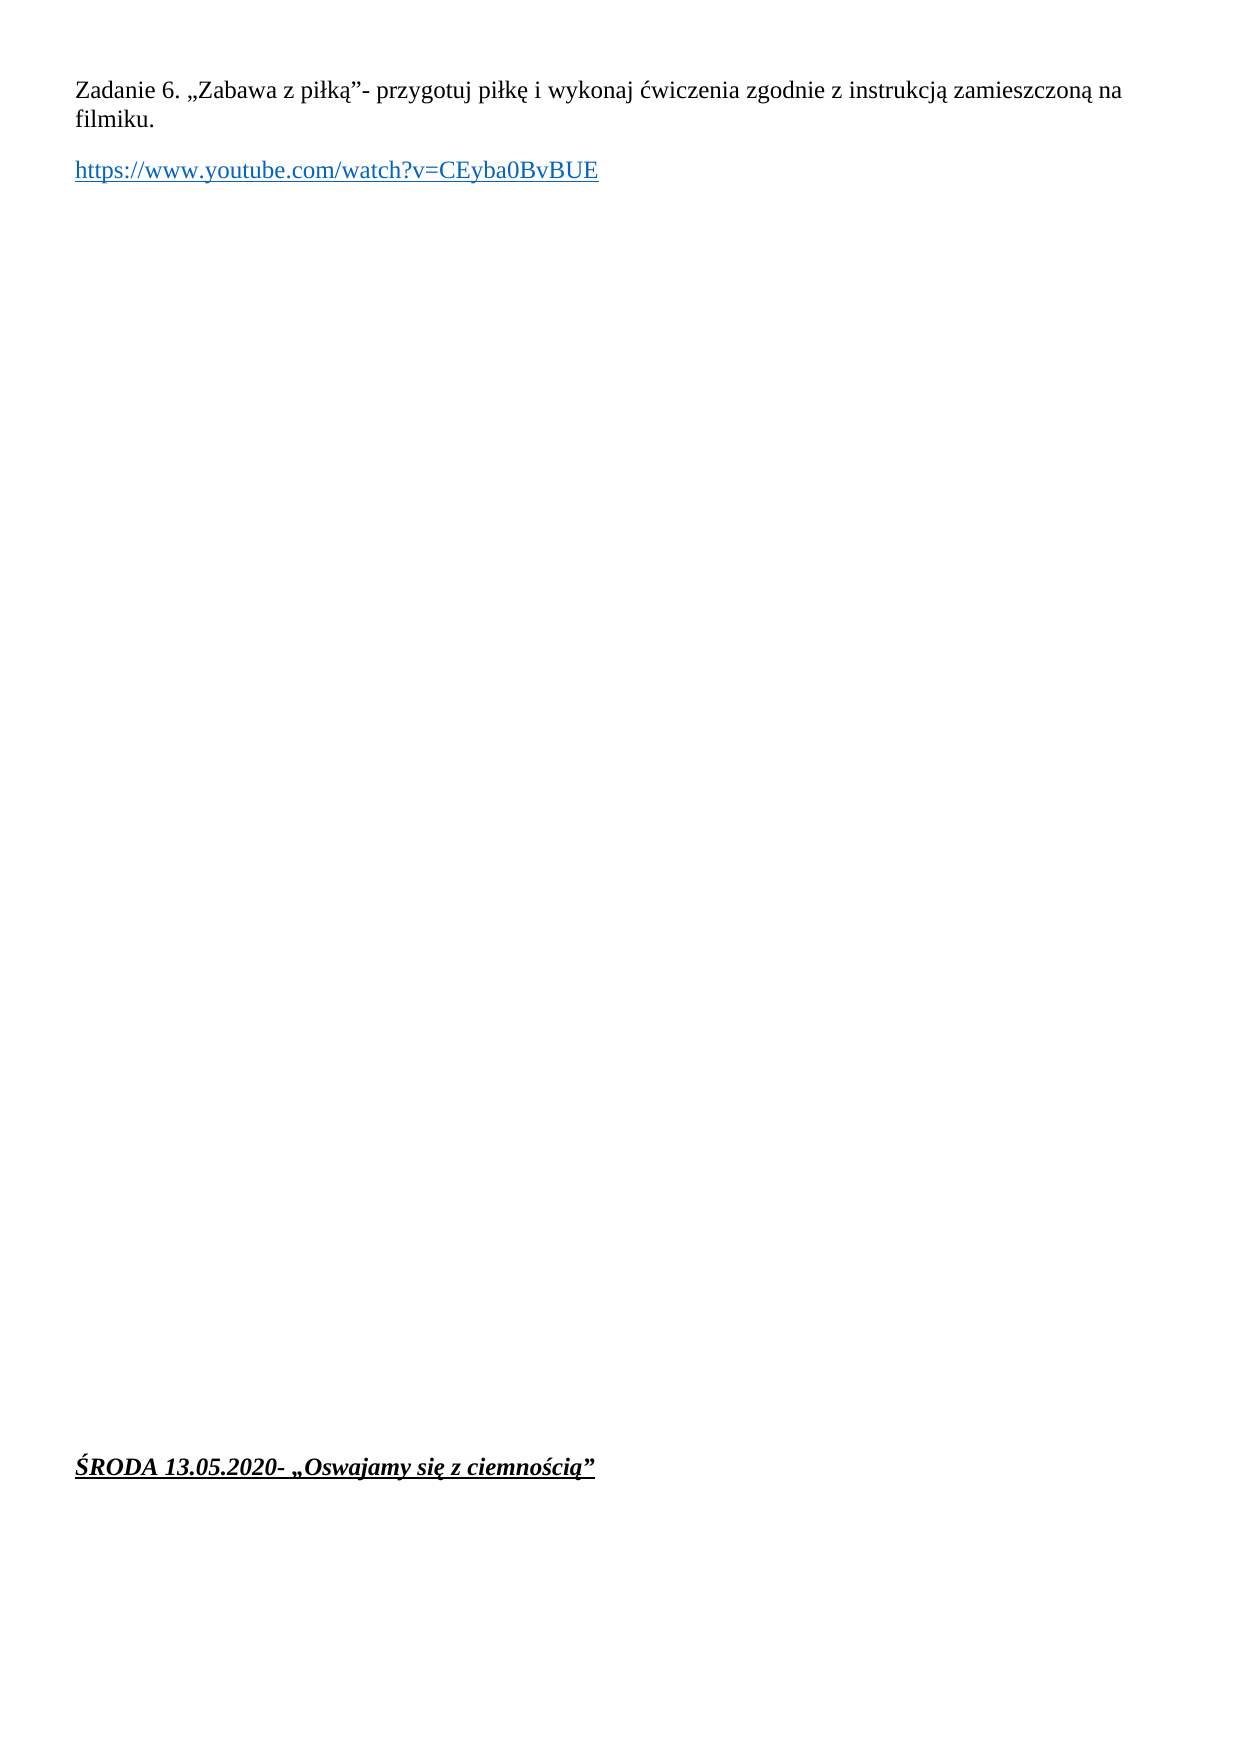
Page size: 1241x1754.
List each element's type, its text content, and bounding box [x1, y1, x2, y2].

text ŚRODA 13.05.2020- „Oswajamy się z ciemnością” [75, 1452, 1165, 1481]
text https://www.youtube.com/watch?v=CEyba0BvBUE [75, 156, 1165, 184]
text Zadanie 6. „Zabawa z piłką”- przygotuj piłkę i wykonaj ćwiczenia zgodnie z instrukcją zamieszczoną na filmiku. [75, 75, 1165, 132]
